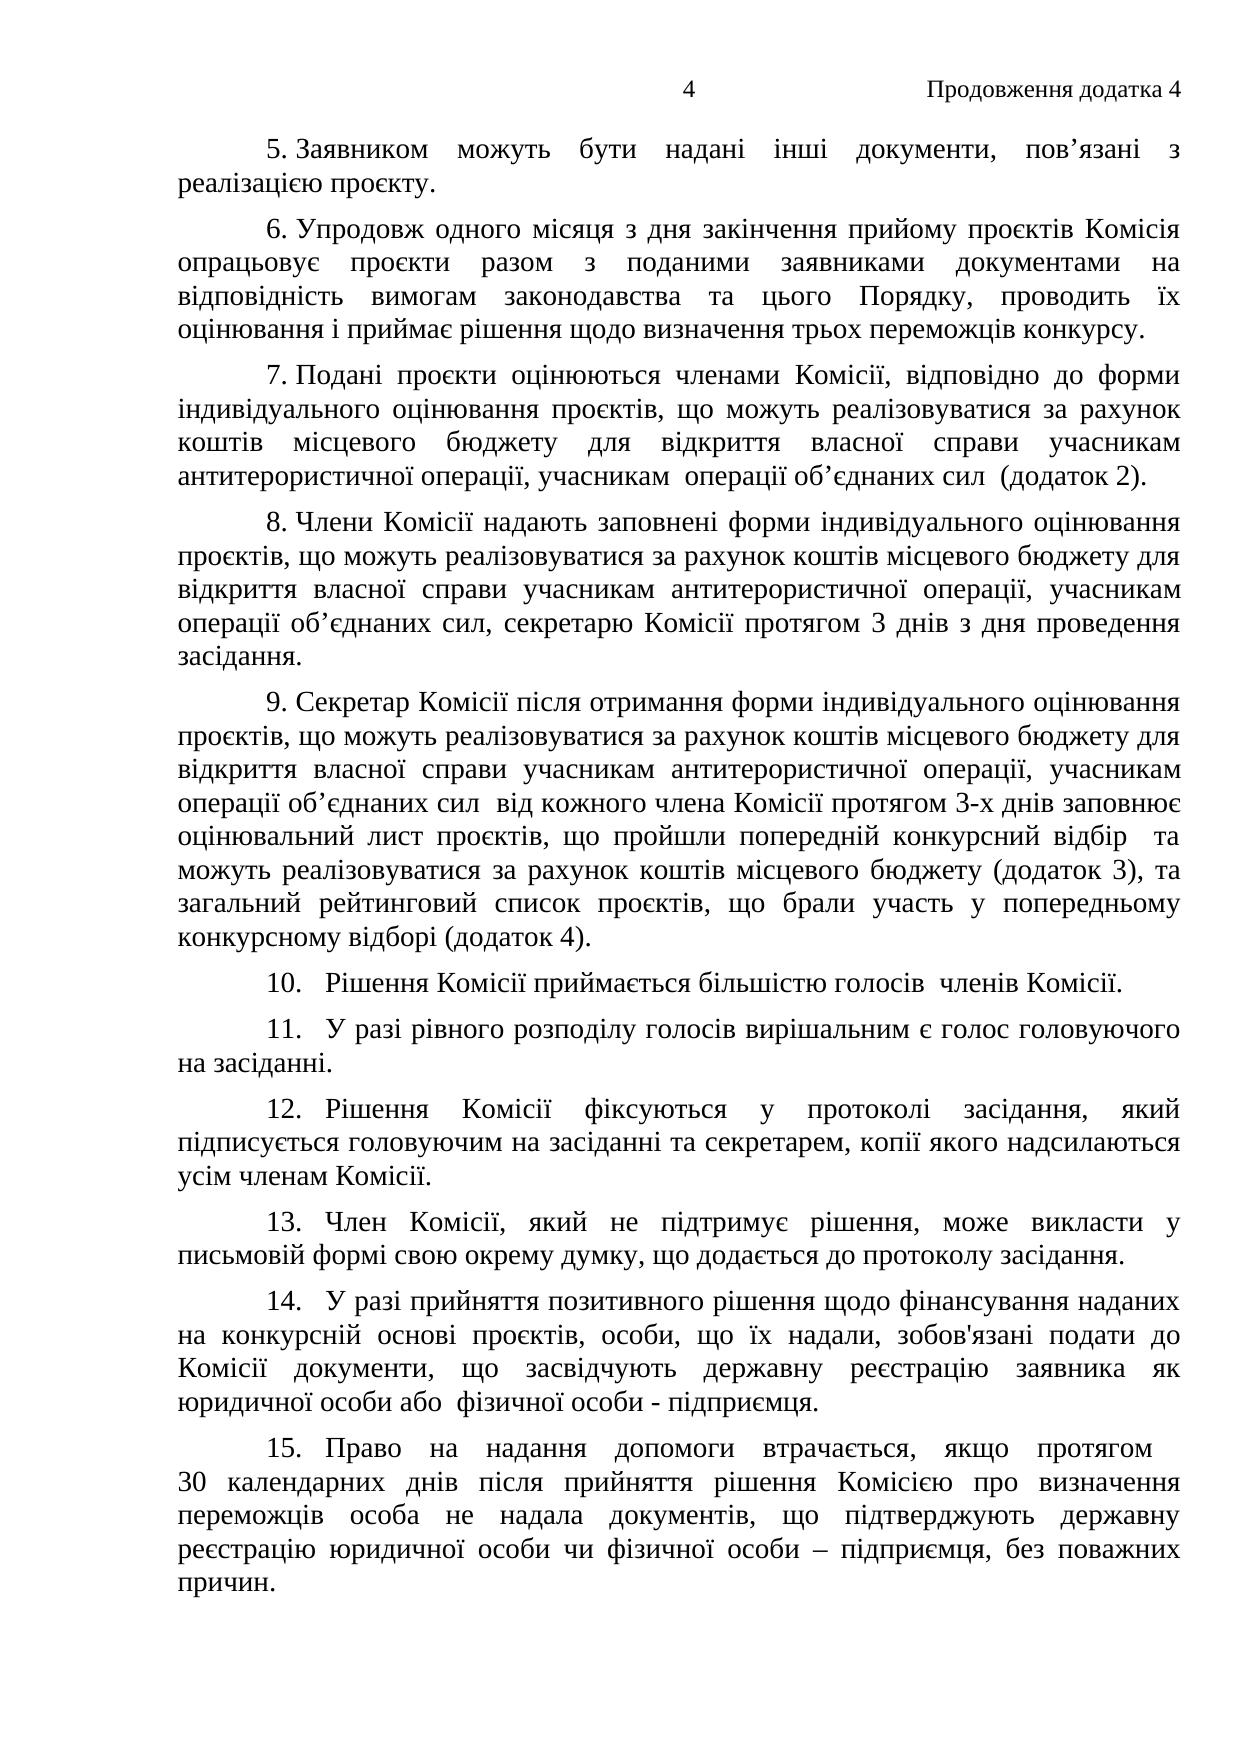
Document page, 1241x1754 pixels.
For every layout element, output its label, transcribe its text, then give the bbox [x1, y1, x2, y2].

list У разі прийняття позитивного рішення щодо фінансування наданих на конкурсній основі проєктів, особи, що їх надали, зобов'язані подати до Комісії документи, що засвідчують державну реєстрацію заявника як юридичної особи або фізичної особи - підприємця. [177, 1283, 1181, 1418]
list Секретар Комісії після отримання форми індивідуального оцінювання проєктів, що можуть реалізовуватися за рахунок коштів місцевого бюджету для відкриття власної справи учасникам антитерористичної операції, учасникам операції об’єднаних сил від кожного члена Комісії протягом 3-х днів заповнює оцінювальний лист проєктів, що пройшли попередній конкурсний відбір та можуть реалізовуватися за рахунок коштів місцевого бюджету (додаток 3), та загальний рейтинговий список проєктів, що брали участь у попередньому конкурсному відборі (додаток 4). [177, 684, 1181, 953]
list Члени Комісії надають заповнені форми індивідуального оцінювання проєктів, що можуть реалізовуватися за рахунок коштів місцевого бюджету для відкриття власної справи учасникам антитерористичної операції, учасникам операції об’єднаних сил, секретарю Комісії протягом 3 днів з дня проведення засідання. [177, 504, 1181, 672]
list У разі рівного розподілу голосів вирішальним є голос головуючого на засіданні. [177, 1011, 1181, 1078]
list Член Комісії, який не підтримує рішення, може викласти у письмовій формі свою окрему думку, що додається до протоколу засідання. [177, 1204, 1181, 1271]
list Упродовж одного місяця з дня закінчення прийому проєктів Комісія опрацьовує проєкти разом з поданими заявниками документами на відповідність вимогам законодавства та цього Порядку, проводить їх оцінювання і приймає рішення щодо визначення трьох переможців конкурсу. [177, 211, 1181, 345]
list Подані проєкти оцінюються членами Комісії, відповідно до форми індивідуального оцінювання проєктів, що можуть реалізовуватися за рахунок коштів місцевого бюджету для відкриття власної справи учасникам антитерористичної операції, учасникам операції об’єднаних сил (додаток 2). [177, 357, 1181, 492]
list Рішення Комісії фіксуються у протоколі засідання, який підписується головуючим на засіданні та секретарем, копії якого надсилаються усім членам Комісії. [177, 1091, 1181, 1191]
list Заявником можуть бути надані інші документи, пов’язані з реалізацією проєкту. [177, 131, 1181, 198]
list Право на надання допомоги втрачається, якщо протягом 30 календарних днів після прийняття рішення Комісією про визначення переможців особа не надала документів, що підтверджують державну реєстрацію юридичної особи чи фізичної особи – підприємця, без поважних причин. [177, 1430, 1181, 1598]
list Рішення Комісії приймається більшістю голосів членів Комісії. [177, 965, 1181, 999]
